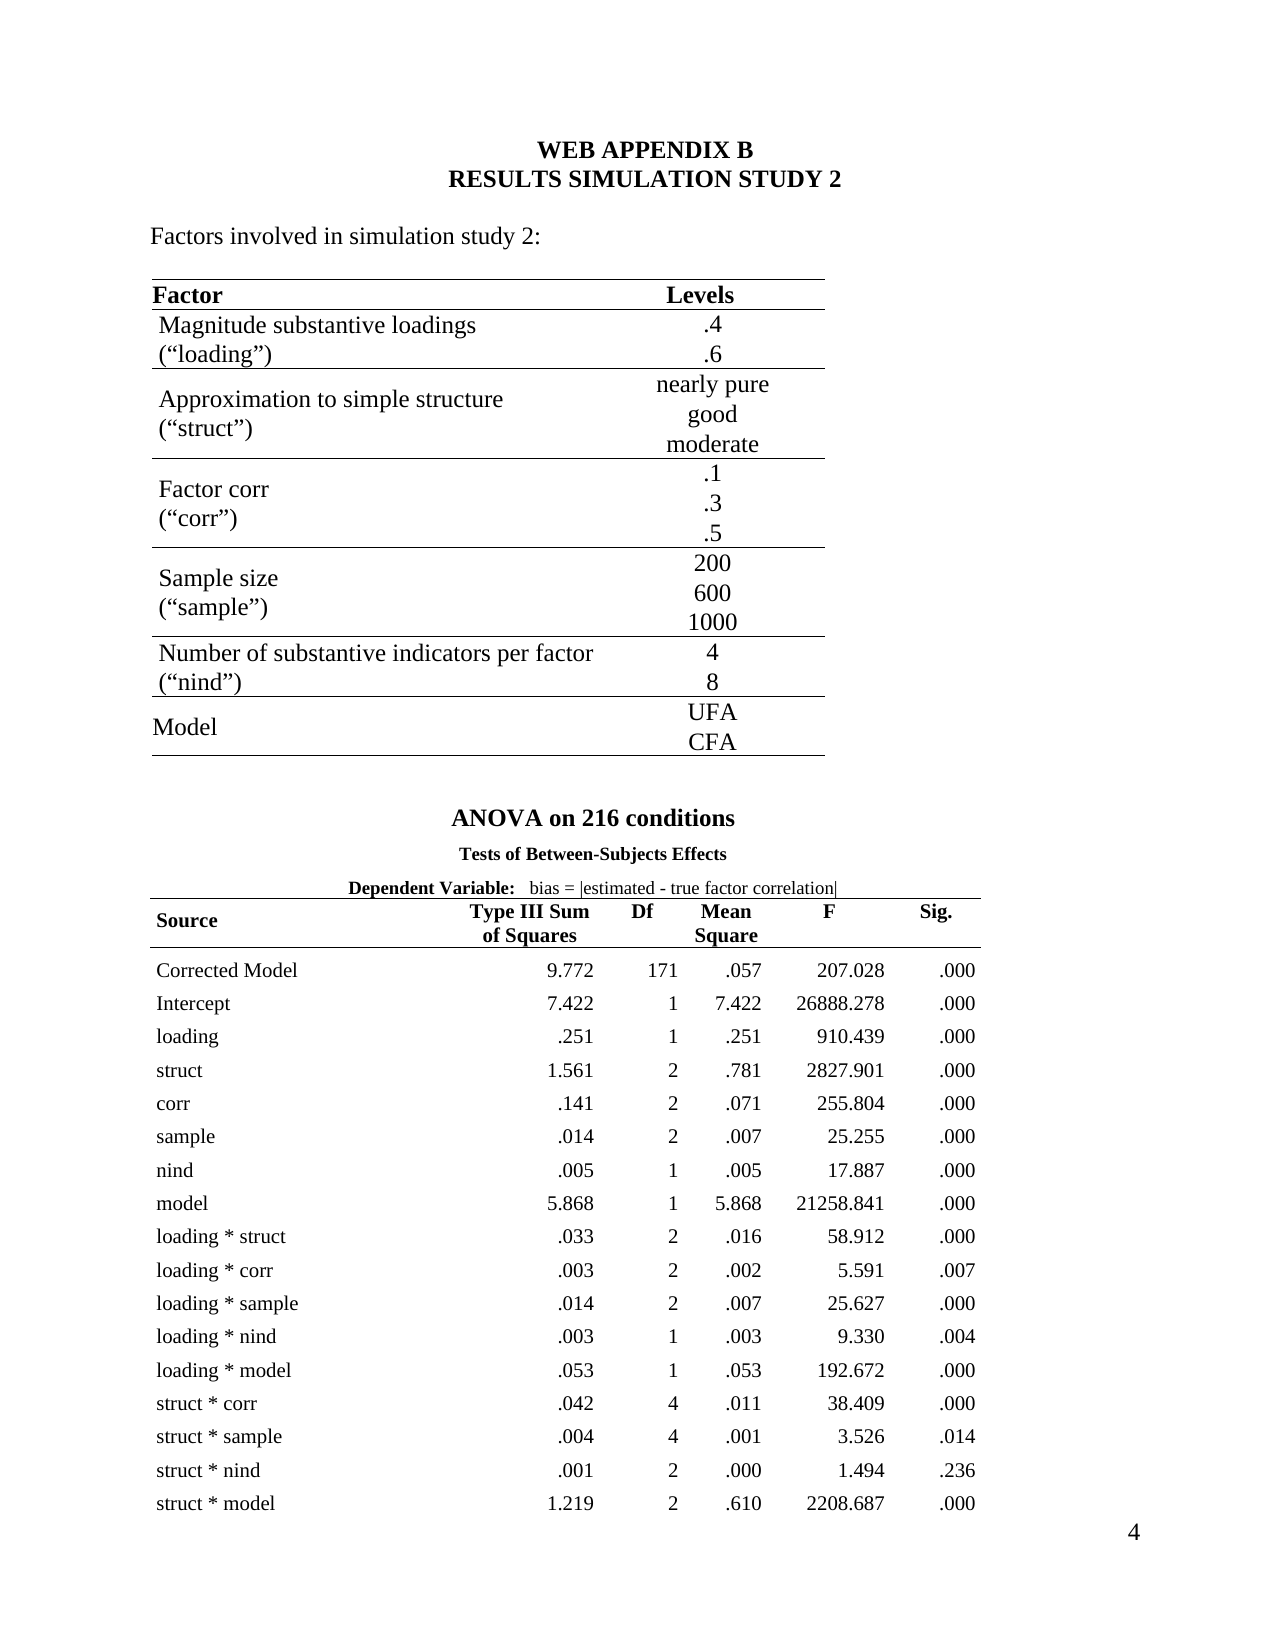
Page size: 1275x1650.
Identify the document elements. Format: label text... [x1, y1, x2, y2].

table_cell .014 [891, 1415, 981, 1448]
table_cell 26888.278 [768, 982, 891, 1015]
table_cell 1 [600, 1348, 684, 1382]
table_cell .141 [459, 1082, 600, 1115]
table_cell 1 [600, 1148, 684, 1182]
table_cell Factor corr (“corr”) [152, 459, 600, 547]
table_cell 7.422 [459, 982, 600, 1015]
table_cell .000 [891, 1215, 981, 1248]
table_cell loading * corr [150, 1248, 459, 1282]
table_cell 2 [600, 1448, 684, 1482]
table_cell .000 [684, 1448, 768, 1482]
table_cell 255.804 [768, 1082, 891, 1115]
table_cell .000 [891, 982, 981, 1015]
table_cell .005 [459, 1148, 600, 1182]
table_cell Df [600, 899, 684, 947]
table_cell 3.526 [768, 1415, 891, 1448]
table_cell .000 [891, 1182, 981, 1215]
table_cell .4 [600, 310, 825, 338]
table_cell struct * sample [150, 1415, 459, 1448]
table_cell nearly pure [600, 369, 825, 398]
table_cell .011 [684, 1382, 768, 1415]
table_cell .000 [891, 1282, 981, 1315]
table_cell 5.868 [684, 1182, 768, 1215]
table_cell .000 [891, 1015, 981, 1048]
table_cell struct [150, 1048, 459, 1082]
table_cell .001 [459, 1448, 600, 1482]
table_cell struct * nind [150, 1448, 459, 1482]
table_cell 4 [600, 637, 825, 666]
table_cell .003 [459, 1315, 600, 1348]
table_cell 7.422 [684, 982, 768, 1015]
table_cell 2 [600, 1048, 684, 1082]
table_cell .053 [684, 1348, 768, 1382]
table_cell Sig. [891, 899, 981, 947]
table_cell .004 [891, 1315, 981, 1348]
table_cell .6 [600, 338, 825, 368]
table_cell corr [150, 1082, 459, 1115]
table_cell 200 [600, 548, 825, 577]
table_cell loading * model [150, 1348, 459, 1382]
table_cell .251 [684, 1015, 768, 1048]
table_cell UFA [600, 697, 825, 726]
table_cell 207.028 [768, 948, 891, 982]
table_cell model [150, 1182, 459, 1215]
table_cell Corrected Model [150, 948, 459, 982]
table_cell 2 [600, 1248, 684, 1282]
table_cell .003 [684, 1315, 768, 1348]
table_cell Source [150, 899, 459, 947]
table_cell .000 [891, 1382, 981, 1415]
table_cell 2 [600, 1215, 684, 1248]
table_header ANOVA on 216 conditions Tests of Between-Subjects Effects [150, 798, 1036, 865]
table_cell .007 [684, 1282, 768, 1315]
table_cell .004 [459, 1415, 600, 1448]
table_cell .000 [891, 1082, 981, 1115]
table_cell 2208.687 [768, 1482, 891, 1515]
table_cell .014 [459, 1115, 600, 1148]
table_cell .033 [459, 1215, 600, 1248]
table_cell .000 [891, 1115, 981, 1148]
table_cell .014 [459, 1282, 600, 1315]
table_cell 25.255 [768, 1115, 891, 1148]
table_cell .005 [684, 1148, 768, 1182]
table_cell 2 [600, 1082, 684, 1115]
table_cell .003 [459, 1248, 600, 1282]
table_cell .236 [891, 1448, 981, 1482]
table_cell Mean Square [684, 899, 768, 947]
table_cell CFA [600, 726, 825, 755]
table_cell struct * corr [150, 1382, 459, 1415]
table_cell .610 [684, 1482, 768, 1515]
table_cell 5.591 [768, 1248, 891, 1282]
table_cell 192.672 [768, 1348, 891, 1382]
table_cell 1.494 [768, 1448, 891, 1482]
table_cell loading * sample [150, 1282, 459, 1315]
table_cell 8 [600, 666, 825, 696]
table_cell 2827.901 [768, 1048, 891, 1082]
table_header Factor [152, 280, 600, 308]
table_cell 9.772 [459, 948, 600, 982]
table_cell 2 [600, 1115, 684, 1148]
table_cell 58.912 [768, 1215, 891, 1248]
table_cell 1 [600, 982, 684, 1015]
table_cell .5 [600, 517, 825, 547]
table_cell 4 [600, 1382, 684, 1415]
table_cell 600 [600, 577, 825, 606]
table_cell .3 [600, 487, 825, 517]
table_cell F [768, 899, 891, 947]
table_cell Magnitude substantive loadings (“loading”) [152, 310, 600, 368]
table_cell .000 [891, 1348, 981, 1382]
table_cell 1 [600, 1015, 684, 1048]
table_cell Sample size (“sample”) [152, 548, 600, 636]
table_cell Approximation to simple structure (“struct”) [152, 369, 600, 457]
table_cell loading * struct [150, 1215, 459, 1248]
table_cell 2 [600, 1282, 684, 1315]
table_cell 1000 [600, 606, 825, 636]
table_cell .1 [600, 459, 825, 487]
table_cell 171 [600, 948, 684, 982]
text Web appendix B [150, 135, 1140, 164]
table_cell 910.439 [768, 1015, 891, 1048]
table_cell 1.561 [459, 1048, 600, 1082]
table_cell .002 [684, 1248, 768, 1282]
table_cell Model [152, 697, 600, 755]
table_cell 5.868 [459, 1182, 600, 1215]
table_cell loading * nind [150, 1315, 459, 1348]
table_cell 21258.841 [768, 1182, 891, 1215]
table_cell .007 [684, 1115, 768, 1148]
text Factors involved in simulation study 2: [150, 221, 1140, 250]
table_cell good [600, 398, 825, 428]
table_cell Type III Sum of Squares [459, 899, 600, 947]
table_cell struct * model [150, 1482, 459, 1515]
table_cell .001 [684, 1415, 768, 1448]
table_cell .000 [891, 1482, 981, 1515]
text Results Simulation study 2 [150, 164, 1140, 192]
table_cell .000 [891, 1148, 981, 1182]
table_cell Number of substantive indicators per factor (“nind”) [152, 637, 600, 696]
table_cell moderate [600, 428, 825, 457]
table_cell sample [150, 1115, 459, 1148]
table_cell .251 [459, 1015, 600, 1048]
table_cell .071 [684, 1082, 768, 1115]
table_cell .057 [684, 948, 768, 982]
table_cell Dependent Variable: bias = |estimated - true factor correlation| [150, 865, 1036, 898]
table_cell loading [150, 1015, 459, 1048]
table_cell nind [150, 1148, 459, 1182]
table_cell 1 [600, 1315, 684, 1348]
table_cell 25.627 [768, 1282, 891, 1315]
table_cell .000 [891, 948, 981, 982]
table_cell 4 [600, 1415, 684, 1448]
table_cell .016 [684, 1215, 768, 1248]
table_cell .781 [684, 1048, 768, 1082]
table_cell 1.219 [459, 1482, 600, 1515]
table_cell Intercept [150, 982, 459, 1015]
table_cell .042 [459, 1382, 600, 1415]
table_cell 1 [600, 1182, 684, 1215]
table_cell .053 [459, 1348, 600, 1382]
table_cell .000 [891, 1048, 981, 1082]
table_cell 38.409 [768, 1382, 891, 1415]
table_cell 9.330 [768, 1315, 891, 1348]
table_cell 2 [600, 1482, 684, 1515]
table_cell .007 [891, 1248, 981, 1282]
table_cell 17.887 [768, 1148, 891, 1182]
table_header Levels [600, 280, 825, 308]
